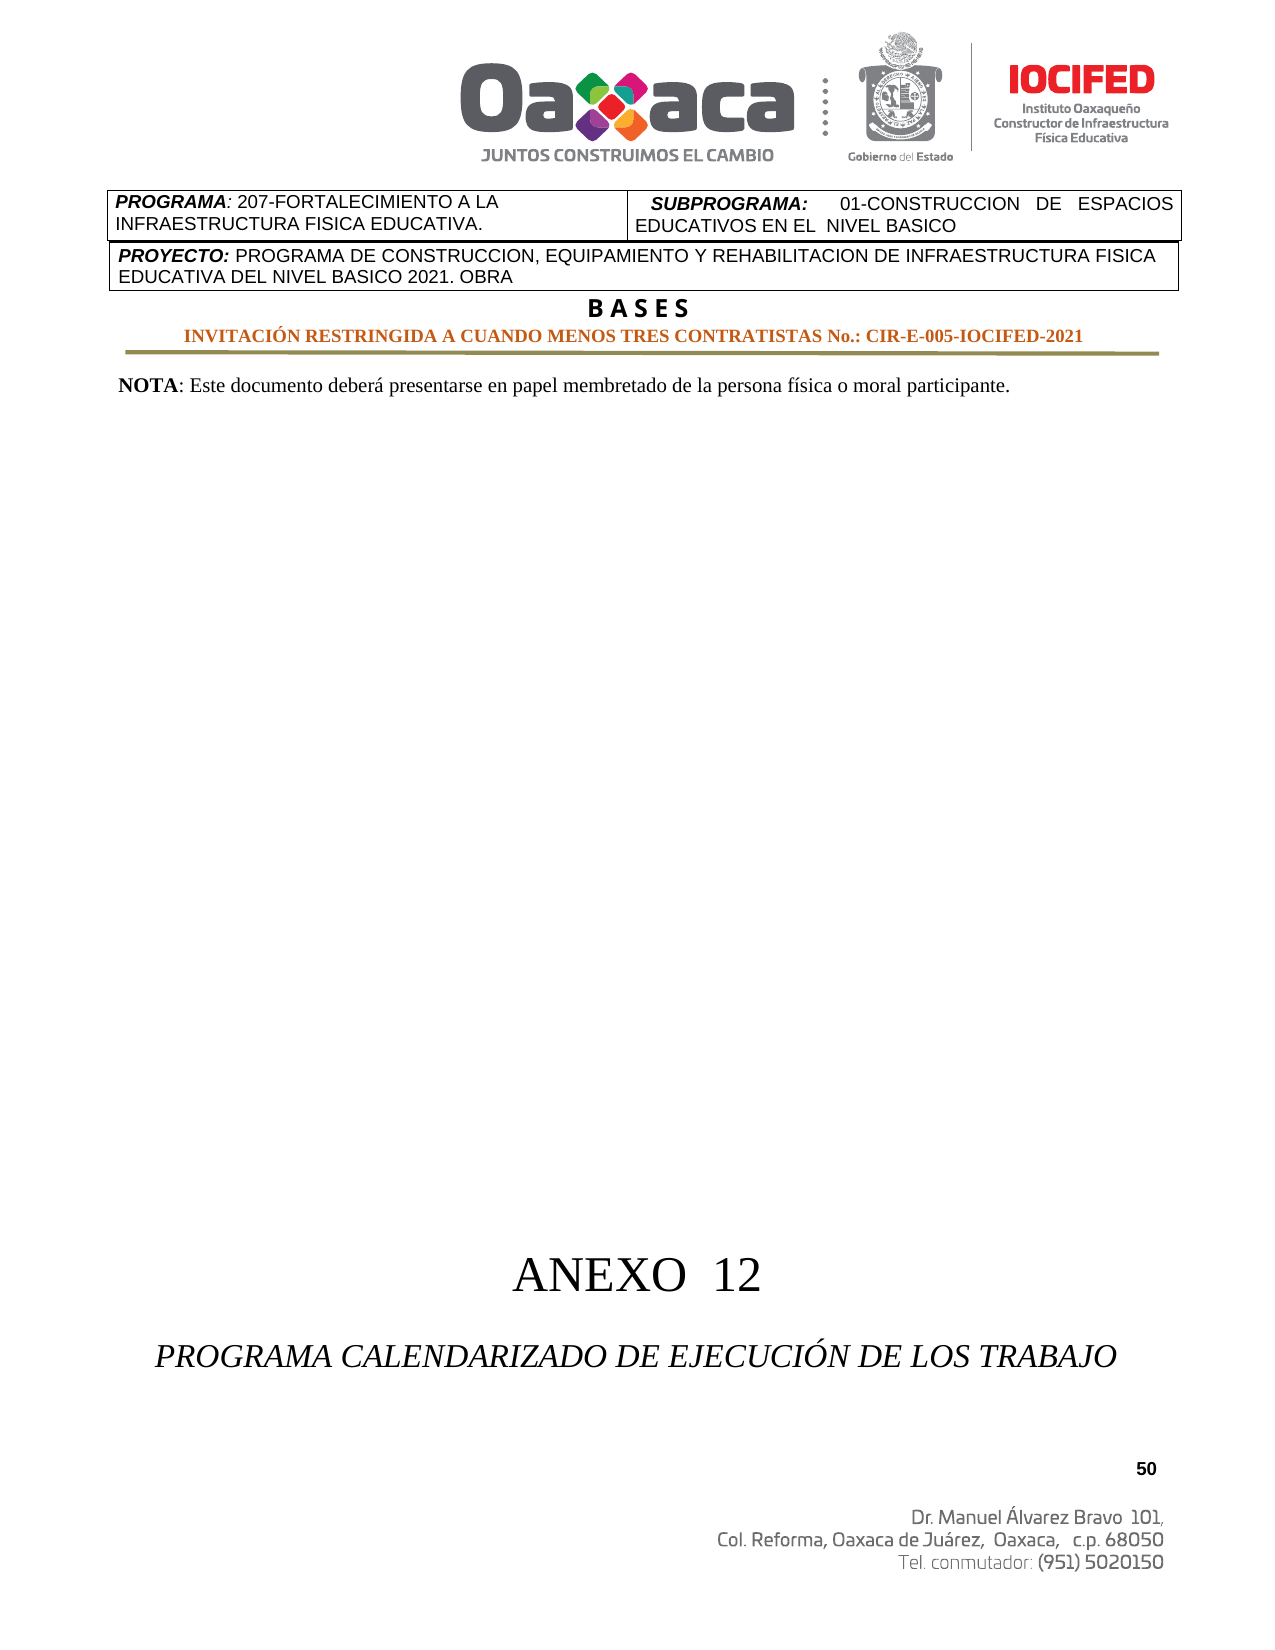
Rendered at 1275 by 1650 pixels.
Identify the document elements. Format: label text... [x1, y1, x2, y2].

text ANEXO 12 [118, 1245, 1157, 1302]
text NOTA: Este documento deberá presentarse en papel membretado de la persona física o moral participante. [118, 373, 1157, 397]
text PROGRAMA CALENDARIZADO DE EJECUCIÓN DE LOS TRABAJO [118, 1336, 1157, 1374]
